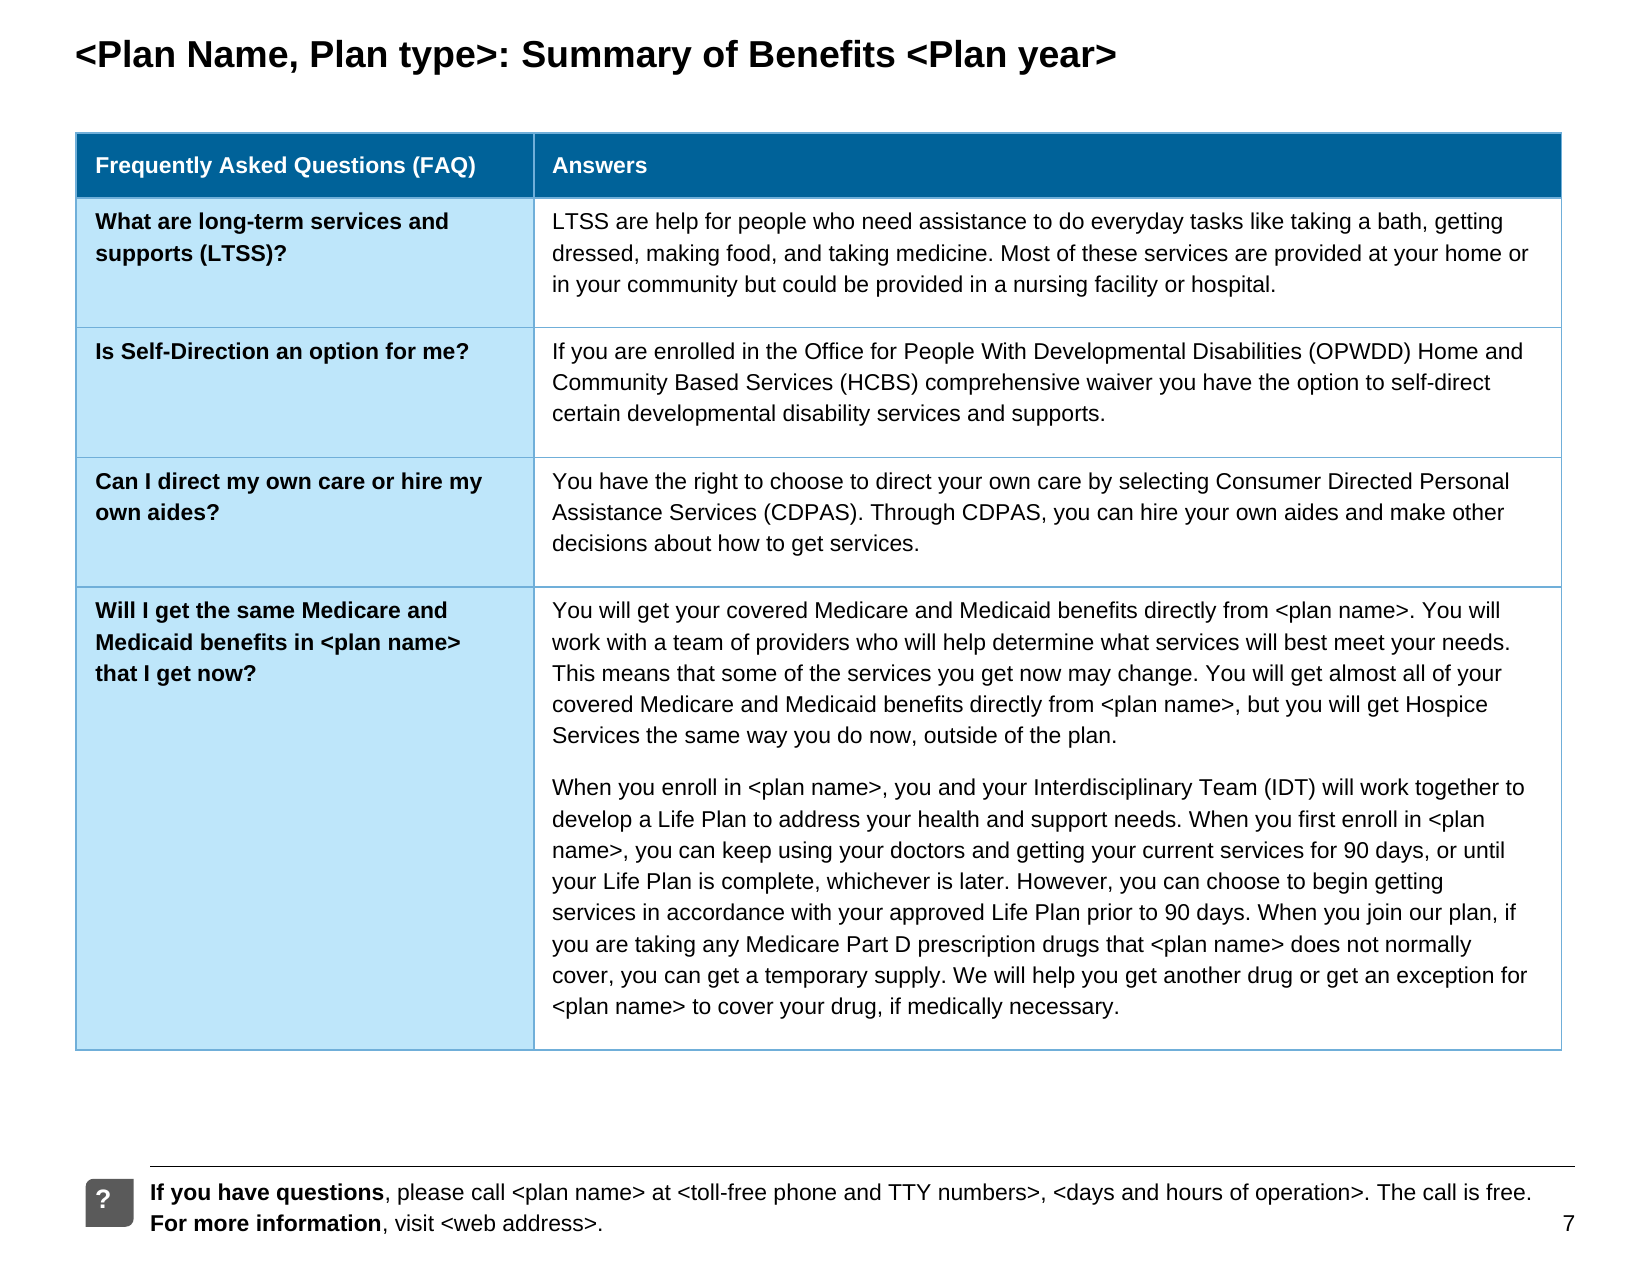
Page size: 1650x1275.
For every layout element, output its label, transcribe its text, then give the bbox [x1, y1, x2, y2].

table_header Frequently Asked Questions (FAQ) [77, 134, 533, 197]
table_cell You will get your covered Medicare and Medicaid benefits directly from <plan name>. You will work with a team of providers who will help determine what services will best meet your needs. This means that some of the services you get now may change. You will get almost all of your covered Medicare and Medicaid benefits directly from <plan name>, but you will get Hospice Services the same way you do now, outside of the plan. When you enroll in <plan name>, you and your Interdisciplinary Team (IDT) will work together to develop a Life Plan to address your health and support needs. When you first enroll in <plan name>, you can keep using your doctors and getting your current services for 90 days, or until your Life Plan is complete, whichever is later. However, you can choose to begin getting services in accordance with your approved Life Plan prior to 90 days. When you join our plan, if you are taking any Medicare Part D prescription drugs that <plan name> does not normally cover, you can get a temporary supply. We will help you get another drug or get an exception for <plan name> to cover your drug, if medically necessary. [535, 588, 1561, 1049]
table_cell You have the right to choose to direct your own care by selecting Consumer Directed Personal Assistance Services (CDPAS). Through CDPAS, you can hire your own aides and make other decisions about how to get services. [535, 458, 1561, 586]
table_cell LTSS are help for people who need assistance to do everyday tasks like taking a bath, getting dressed, making food, and taking medicine. Most of these services are provided at your home or in your community but could be provided in a nursing facility or hospital. [535, 199, 1561, 327]
table_cell Will I get the same Medicare and Medicaid benefits in <plan name> that I get now? [77, 588, 533, 1049]
table_cell Is Self-Direction an option for me? [77, 328, 533, 456]
table_cell If you are enrolled in the Office for People With Developmental Disabilities (OPWDD) Home and Community Based Services (HCBS) comprehensive waiver you have the option to self-direct certain developmental disability services and supports. [535, 328, 1561, 456]
table_cell What are long-term services and supports (LTSS)? [77, 199, 533, 327]
table_cell Can I direct my own care or hire my own aides? [77, 458, 533, 586]
table_header Answers [535, 134, 1561, 197]
